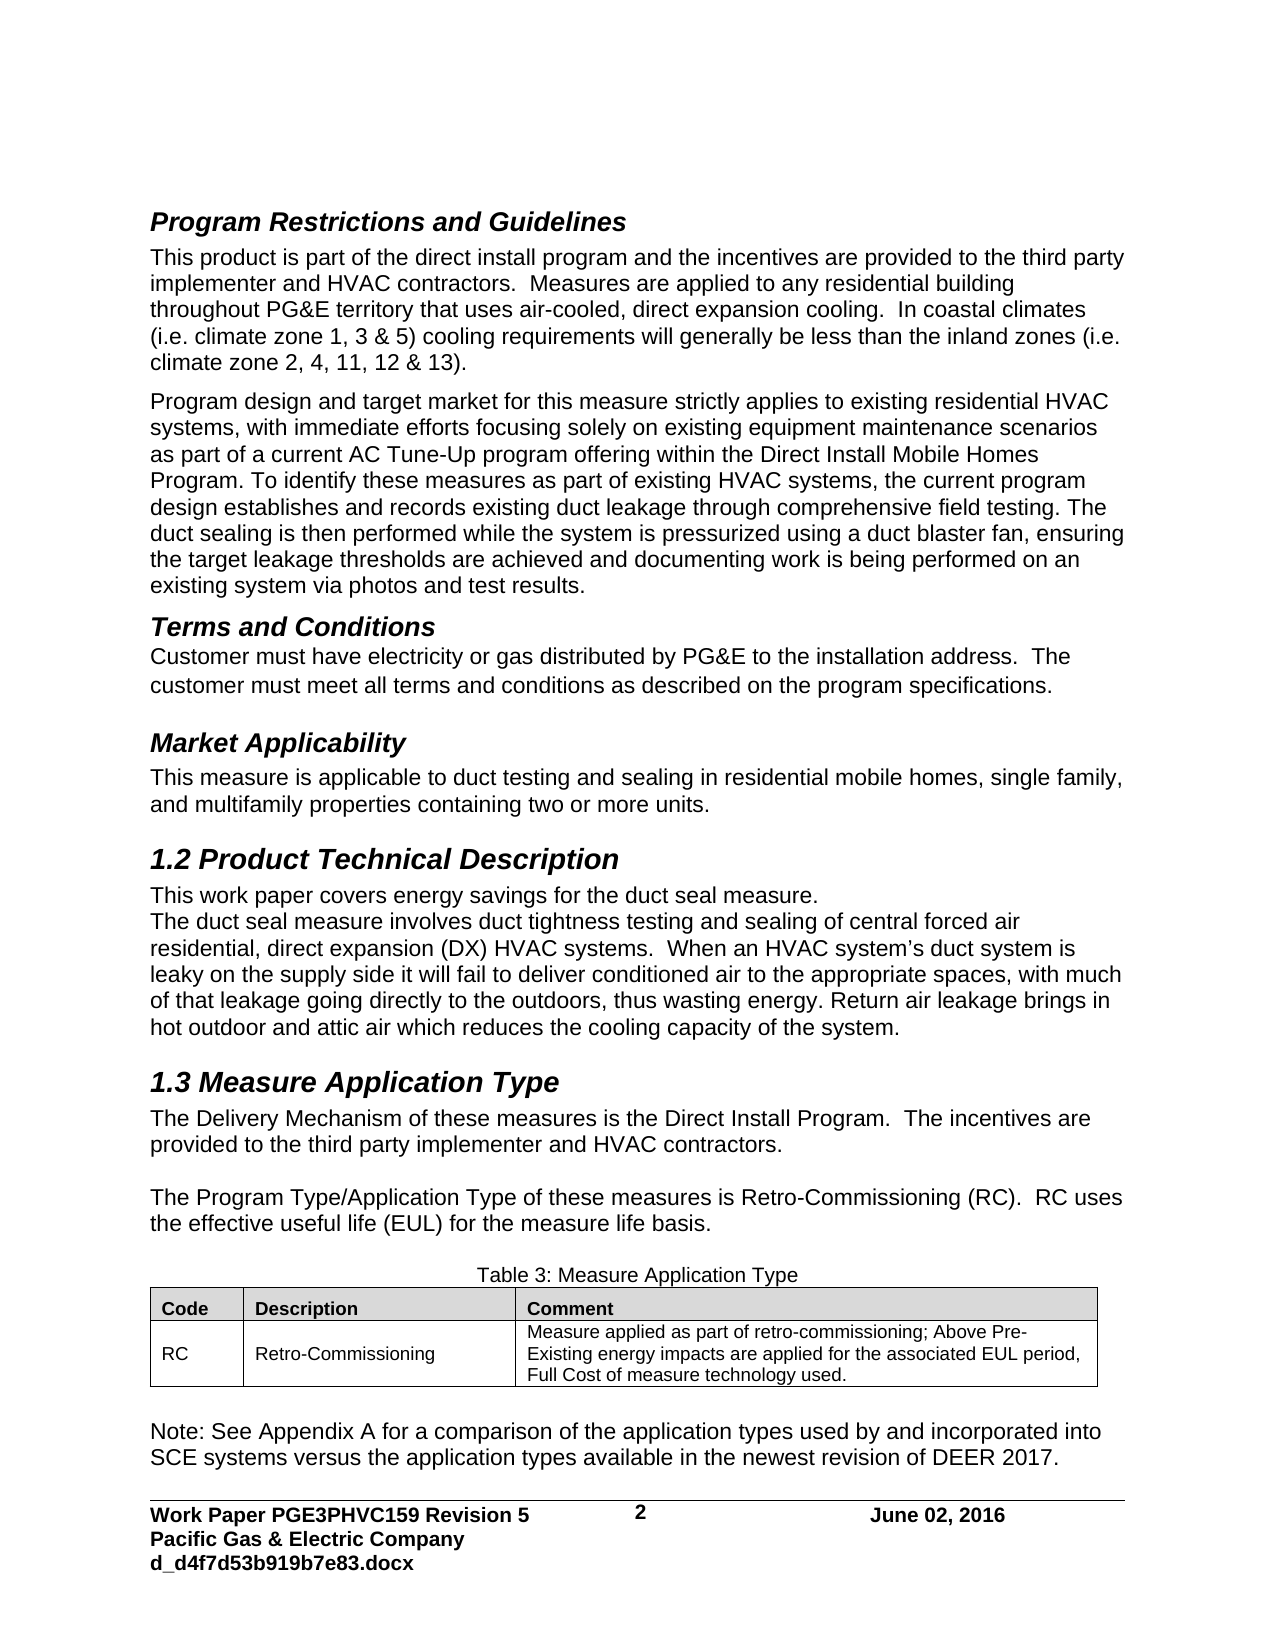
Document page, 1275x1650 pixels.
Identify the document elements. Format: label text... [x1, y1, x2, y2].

subtitle Program Restrictions and Guidelines [150, 206, 1125, 237]
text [150, 1418, 1125, 1470]
table_header Description [244, 1288, 515, 1320]
text The duct seal measure involves duct tightness testing and sealing of central forced air residential, direct expansion (DX) HVAC systems. When an HVAC system’s duct system is leaky on the supply side it will fail to deliver conditioned air to the appropriate spaces, with much of that leakage going directly to the outdoors, thus wasting energy. Return air leakage brings in hot outdoor and attic air which reduces the cooling capacity of the system. [150, 908, 1125, 1040]
table_header Code [151, 1288, 243, 1320]
text Market Applicability [150, 727, 1125, 758]
table_cell Measure applied as part of retro-commissioning; Above Pre-Existing energy impacts are applied for the associated EUL period, Full Cost of measure technology used. [516, 1321, 1097, 1386]
subtitle 1.3 Measure Application Type [150, 1065, 1125, 1098]
text This product is part of the direct install program and the incentives are provided to the third party implementer and HVAC contractors. Measures are applied to any residential building throughout PG&E territory that uses air-cooled, direct expansion cooling. In coastal climates (i.e. climate zone 1, 3 & 5) cooling requirements will generally be less than the inland zones (i.e. climate zone 2, 4, 11, 12 & 13). [150, 244, 1125, 376]
text This work paper covers energy savings for the duct seal measure. [150, 882, 1125, 908]
table_cell Retro-Commissioning [244, 1321, 515, 1386]
text Terms and Conditions [150, 611, 1125, 643]
table_header Comment [516, 1288, 1097, 1320]
text The Delivery Mechanism of these measures is the Direct Install Program. The incentives are provided to the third party implementer and HVAC contractors. [150, 1105, 1125, 1157]
text Customer must have electricity or gas distributed by PG&E to the installation address. The customer must meet all terms and conditions as described on the program specifications. [150, 643, 1125, 698]
table_cell RC [151, 1321, 243, 1386]
text Program design and target market for this measure strictly applies to existing residential HVAC systems, with immediate efforts focusing solely on existing equipment maintenance scenarios as part of a current AC Tune-Up program offering within the Direct Install Mobile Homes Program. To identify these measures as part of existing HVAC systems, the current program design establishes and records existing duct leakage through comprehensive field testing. The duct sealing is then performed while the system is pressurized using a duct blaster fan, ensuring the target leakage thresholds are achieved and documenting work is being performed on an existing system via photos and test results. [150, 388, 1125, 599]
text The Program Type/Application Type of these measures is Retro-Commissioning (RC). RC uses the effective useful life (EUL) for the measure life basis. [150, 1184, 1125, 1237]
text Table 3: Measure Application Type [150, 1263, 1125, 1287]
subtitle 1.2 Product Technical Description [150, 842, 1125, 876]
text This measure is applicable to duct testing and sealing in residential mobile homes, single family, and multifamily properties containing two or more units. [150, 764, 1125, 817]
